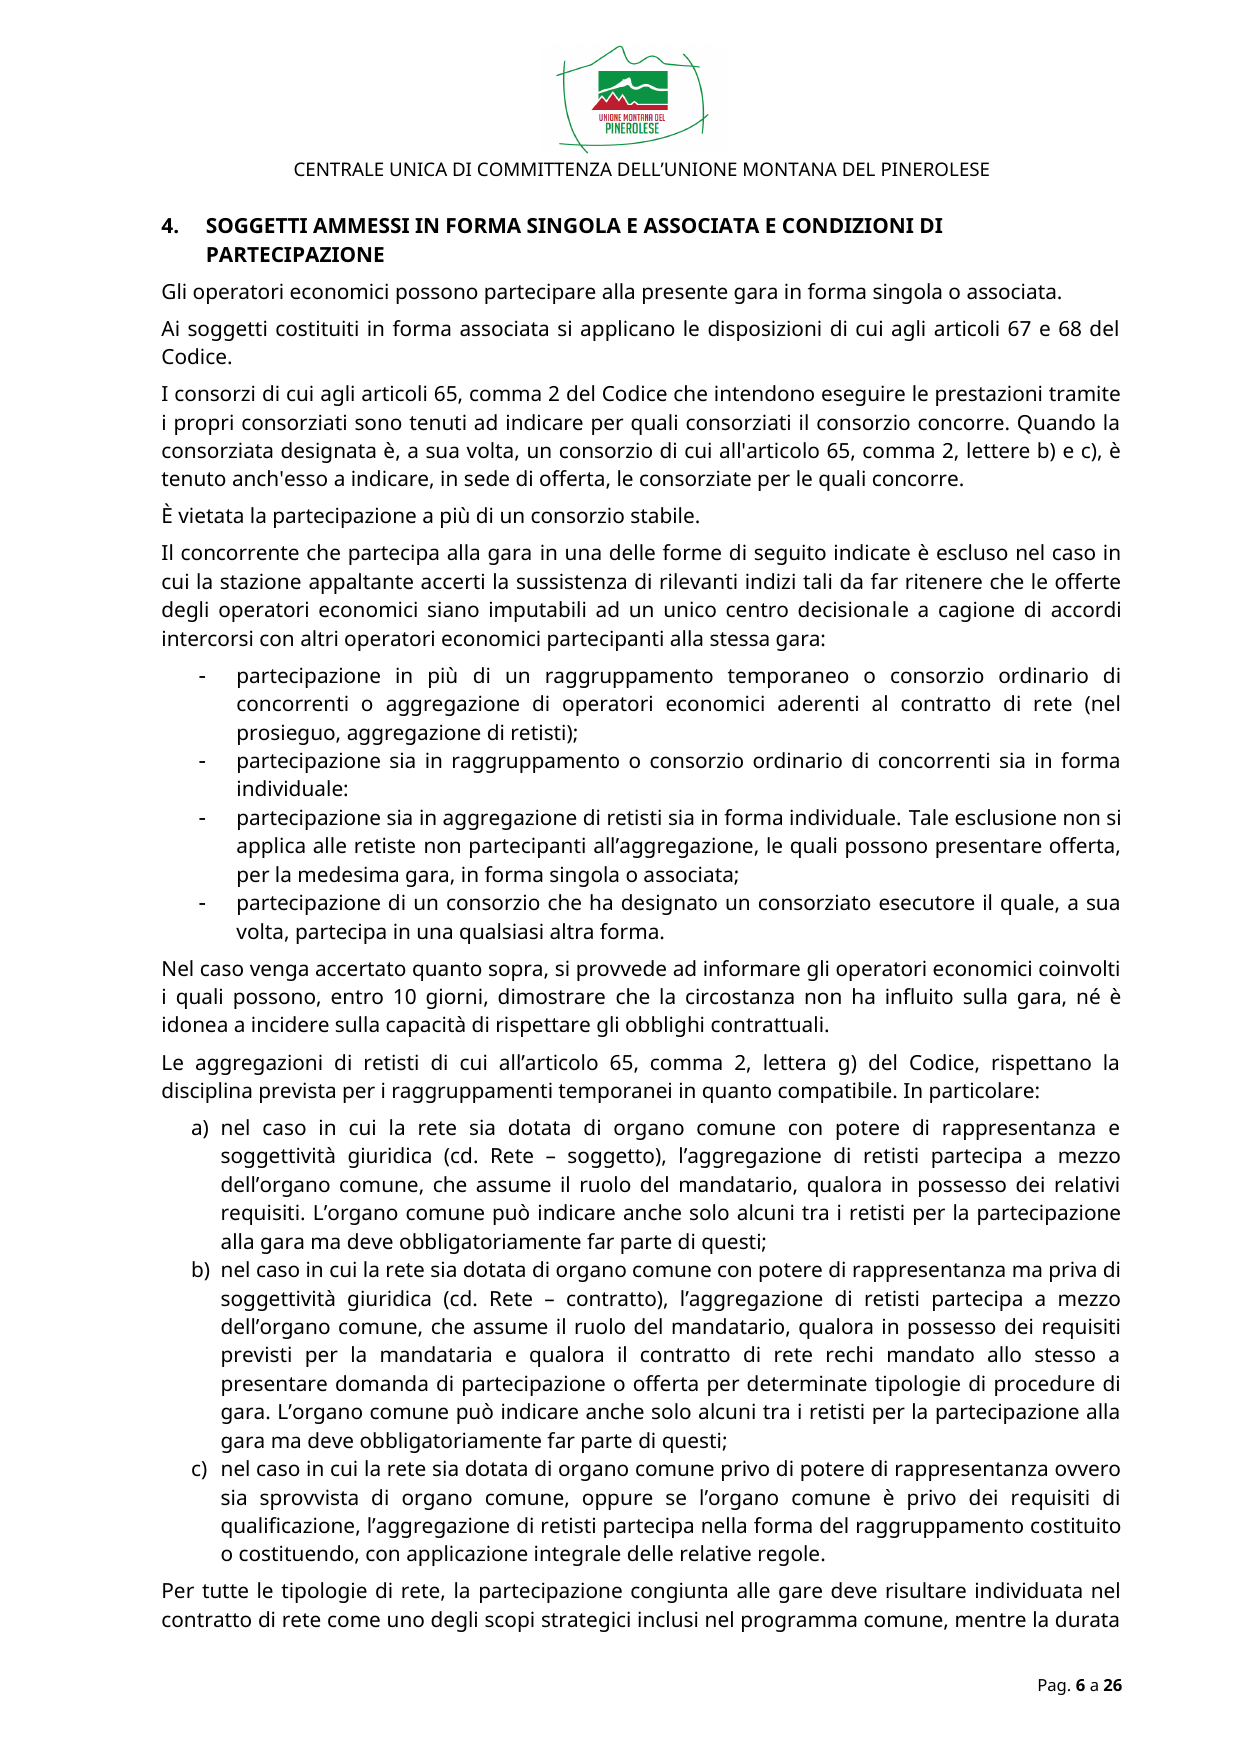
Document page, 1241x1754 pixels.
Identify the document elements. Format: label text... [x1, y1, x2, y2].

text Le aggregazioni di retisti di cui all’articolo 65, comma 2, lettera g) del Codice, rispettano la disciplina prevista per i raggruppamenti temporanei in quanto compatibile. In particolare: [161, 1048, 1122, 1104]
text Gli operatori economici possono partecipare alla presente gara in forma singola o associata. [161, 277, 1122, 305]
text Il concorrente che partecipa alla gara in una delle forme di seguito indicate è escluso nel caso in cui la stazione appaltante accerti la sussistenza di rilevanti indizi tali da far ritenere che le offerte degli operatori economici siano imputabili ad un unico centro decisionale a cagione di accordi intercorsi con altri operatori economici partecipanti alla stessa gara: [161, 538, 1122, 652]
list partecipazione sia in raggruppamento o consorzio ordinario di concorrenti sia in forma individuale: [199, 746, 1122, 803]
list nel caso in cui la rete sia dotata di organo comune con potere di rappresentanza e soggettività giuridica (cd. Rete – soggetto), l’aggregazione di retisti partecipa a mezzo dell’organo comune, che assume il ruolo del mandatario, qualora in possesso dei relativi requisiti. L’organo comune può indicare anche solo alcuni tra i retisti per la partecipazione alla gara ma deve obbligatoriamente far parte di questi; [191, 1113, 1122, 1255]
text Ai soggetti costituiti in forma associata si applicano le disposizioni di cui agli articoli 67 e 68 del Codice. [161, 314, 1122, 371]
text Nel caso venga accertato quanto sopra, si provvede ad informare gli operatori economici coinvolti i quali possono, entro 10 giorni, dimostrare che la circostanza non ha influito sulla gara, né è idonea a incidere sulla capacità di rispettare gli obblighi contrattuali. [161, 954, 1122, 1039]
list SOGGETTI AMMESSI IN FORMA SINGOLA E ASSOCIATA E CONDIZIONI DI PARTECIPAZIONE [161, 211, 1122, 268]
list nel caso in cui la rete sia dotata di organo comune privo di potere di rappresentanza ovvero sia sprovvista di organo comune, oppure se l’organo comune è privo dei requisiti di qualificazione, l’aggregazione di retisti partecipa nella forma del raggruppamento costituito o costituendo, con applicazione integrale delle relative regole. [191, 1454, 1122, 1568]
text I consorzi di cui agli articoli 65, comma 2 del Codice che intendono eseguire le prestazioni tramite i propri consorziati sono tenuti ad indicare per quali consorziati il consorzio concorre. Quando la consorziata designata è, a sua volta, un consorzio di cui all'articolo 65, comma 2, lettere b) e c), è tenuto anch'esso a indicare, in sede di offerta, le consorziate per le quali concorre. [161, 379, 1122, 493]
list partecipazione in più di un raggruppamento temporaneo o consorzio ordinario di concorrenti o aggregazione di operatori economici aderenti al contratto di rete (nel prosieguo, aggregazione di retisti); [199, 661, 1122, 746]
list partecipazione sia in aggregazione di retisti sia in forma individuale. Tale esclusione non si applica alle retiste non partecipanti all’aggregazione, le quali possono presentare offerta, per la medesima gara, in forma singola o associata; [199, 803, 1122, 888]
text È vietata la partecipazione a più di un consorzio stabile. [161, 502, 1122, 530]
list partecipazione di un consorzio che ha designato un consorziato esecutore il quale, a sua volta, partecipa in una qualsiasi altra forma. [199, 888, 1122, 945]
list nel caso in cui la rete sia dotata di organo comune con potere di rappresentanza ma priva di soggettività giuridica (cd. Rete – contratto), l’aggregazione di retisti partecipa a mezzo dell’organo comune, che assume il ruolo del mandatario, qualora in possesso dei requisiti previsti per la mandataria e qualora il contratto di rete rechi mandato allo stesso a presentare domanda di partecipazione o offerta per determinate tipologie di procedure di gara. L’organo comune può indicare anche solo alcuni tra i retisti per la partecipazione alla gara ma deve obbligatoriamente far parte di questi; [191, 1255, 1122, 1454]
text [161, 1577, 1122, 1633]
